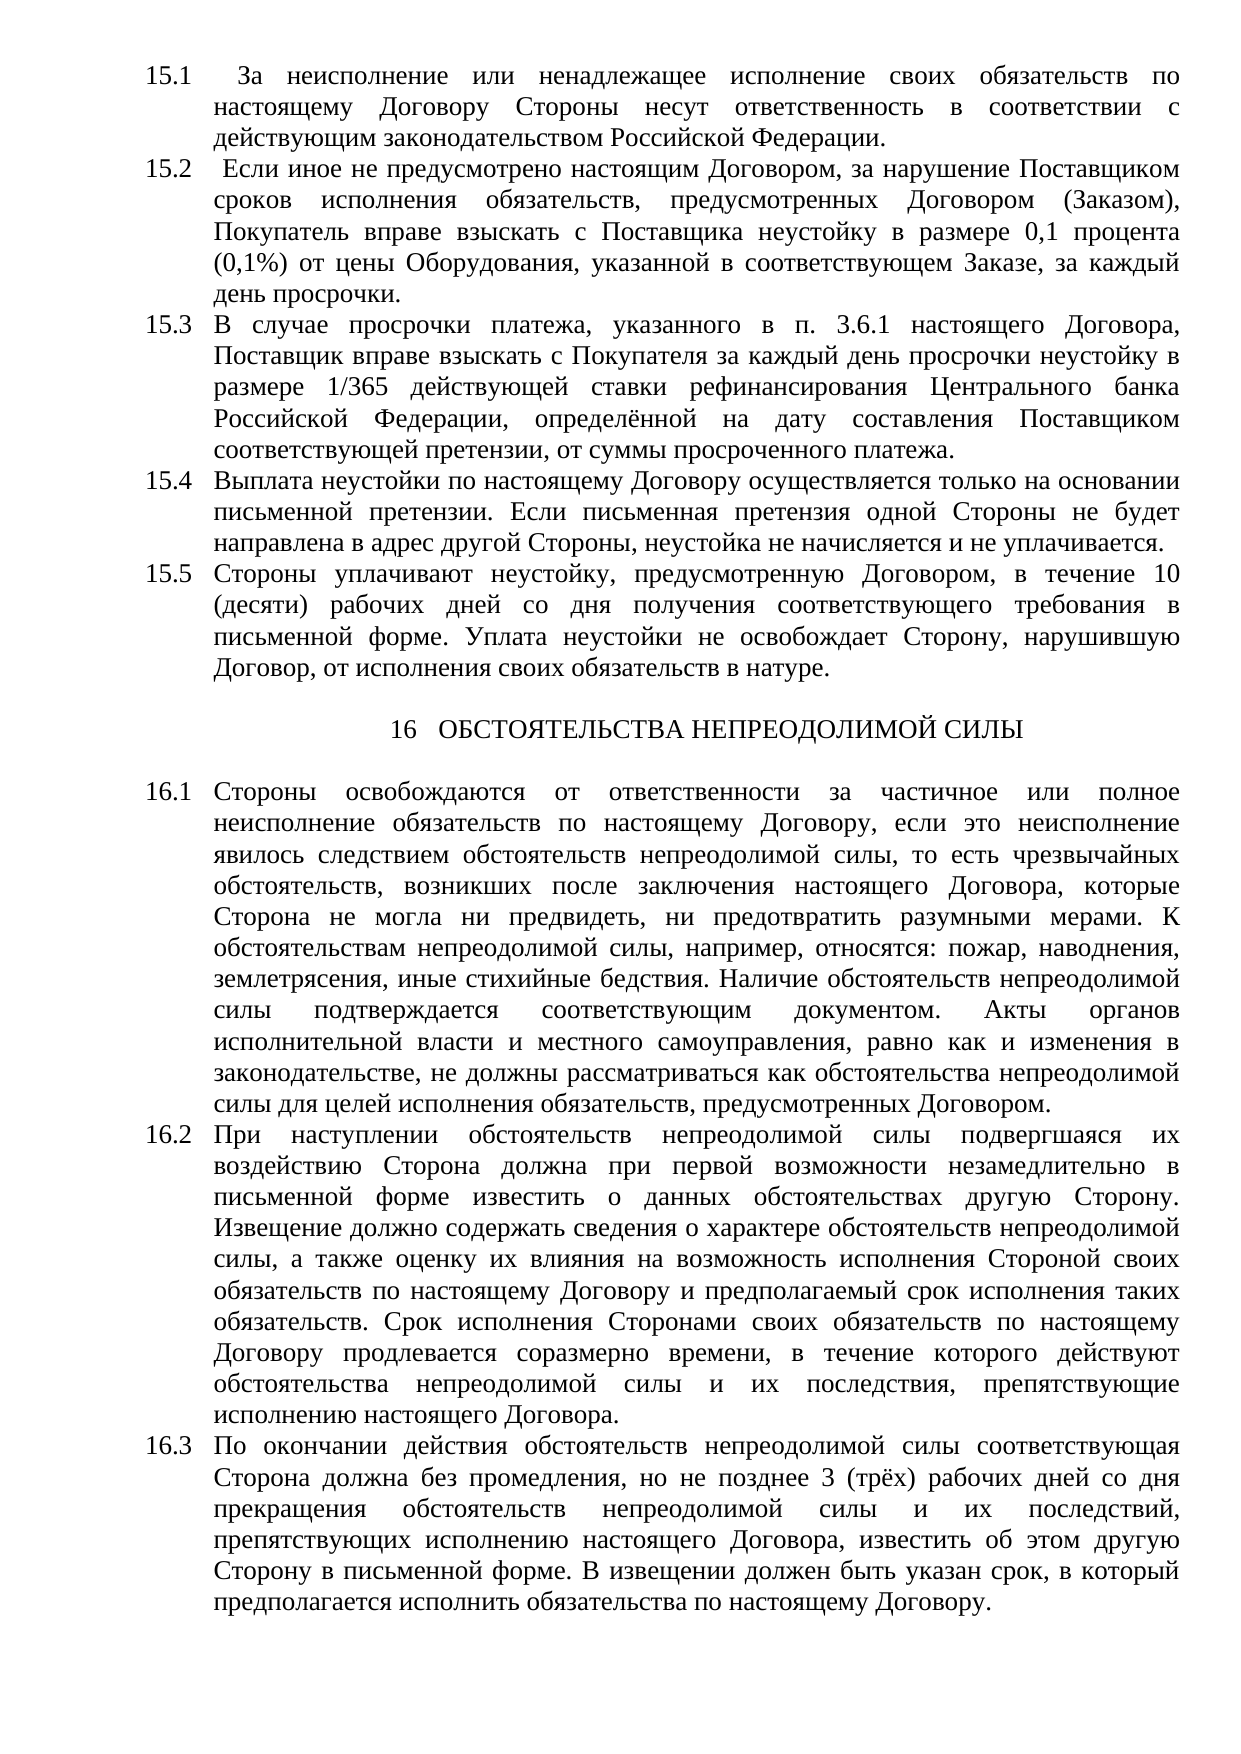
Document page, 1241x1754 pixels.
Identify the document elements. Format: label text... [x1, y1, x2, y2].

list Выплата неустойки по настоящему Договору осуществляется только на основании письменной претензии. Если письменная претензия одной Стороны не будет направлена в адрес другой Стороны, неустойка не начисляется и не уплачивается. [145, 464, 1181, 557]
list За неисполнение или ненадлежащее исполнение своих обязательств по настоящему Договору Стороны несут ответственность в соответствии с действующим законодательством Российской Федерации. [145, 59, 1181, 152]
list В случае просрочки платежа, указанного в п. 3.6.1 настоящего Договора, Поставщик вправе взыскать с Покупателя за каждый день просрочки неустойку в размере 1/365 действующей ставки рефинансирования Центрального банка Российской Федерации, определённой на дату составления Поставщиком соответствующей претензии, от суммы просроченного платежа. [145, 308, 1181, 464]
list ОБСТОЯТЕЛЬСТВА НЕПРЕОДОЛИМОЙ СИЛЫ [232, 713, 1181, 744]
list По окончании действия обстоятельств непреодолимой силы соответствующая Сторона должна без промедления, но не позднее 3 (трёх) рабочих дней со дня прекращения обстоятельств непреодолимой силы и их последствий, препятствующих исполнению настоящего Договора, известить об этом другую Сторону в письменной форме. В извещении должен быть указан срок, в который предполагается исполнить обязательства по настоящему Договору. [145, 1429, 1181, 1616]
list При наступлении обстоятельств непреодолимой силы подвергшаяся их воздействию Сторона должна при первой возможности незамедлительно в письменной форме известить о данных обстоятельствах другую Сторону. Извещение должно содержать сведения о характере обстоятельств непреодолимой силы, а также оценку их влияния на возможность исполнения Стороной своих обязательств по настоящему Договору и предполагаемый срок исполнения таких обязательств. Срок исполнения Сторонами своих обязательств по настоящему Договору продлевается соразмерно времени, в течение которого действуют обстоятельства непреодолимой силы и их последствия, препятствующие исполнению настоящего Договора. [145, 1118, 1181, 1429]
list Стороны уплачивают неустойку, предусмотренную Договором, в течение 10 (десяти) рабочих дней со дня получения соответствующего требования в письменной форме. Уплата неустойки не освобождает Сторону, нарушившую Договор, от исполнения своих обязательств в натуре. [145, 557, 1181, 682]
list Если иное не предусмотрено настоящим Договором, за нарушение Поставщиком сроков исполнения обязательств, предусмотренных Договором (Заказом), Покупатель вправе взыскать с Поставщика неустойку в размере 0,1 процента (0,1%) от цены Оборудования, указанной в соответствующем Заказе, за каждый день просрочки. [145, 152, 1181, 308]
list Стороны освобождаются от ответственности за частичное или полное неисполнение обязательств по настоящему Договору, если это неисполнение явилось следствием обстоятельств непреодолимой силы, то есть чрезвычайных обстоятельств, возникших после заключения настоящего Договора, которые Сторона не могла ни предвидеть, ни предотвратить разумными мерами. К обстоятельствам непреодолимой силы, например, относятся: пожар, наводнения, землетрясения, иные стихийные бедствия. Наличие обстоятельств непреодолимой силы подтверждается соответствующим документом. Акты органов исполнительной власти и местного самоуправления, равно как и изменения в законодательстве, не должны рассматриваться как обстоятельства непреодолимой силы для целей исполнения обязательств, предусмотренных Договором. [145, 775, 1181, 1118]
